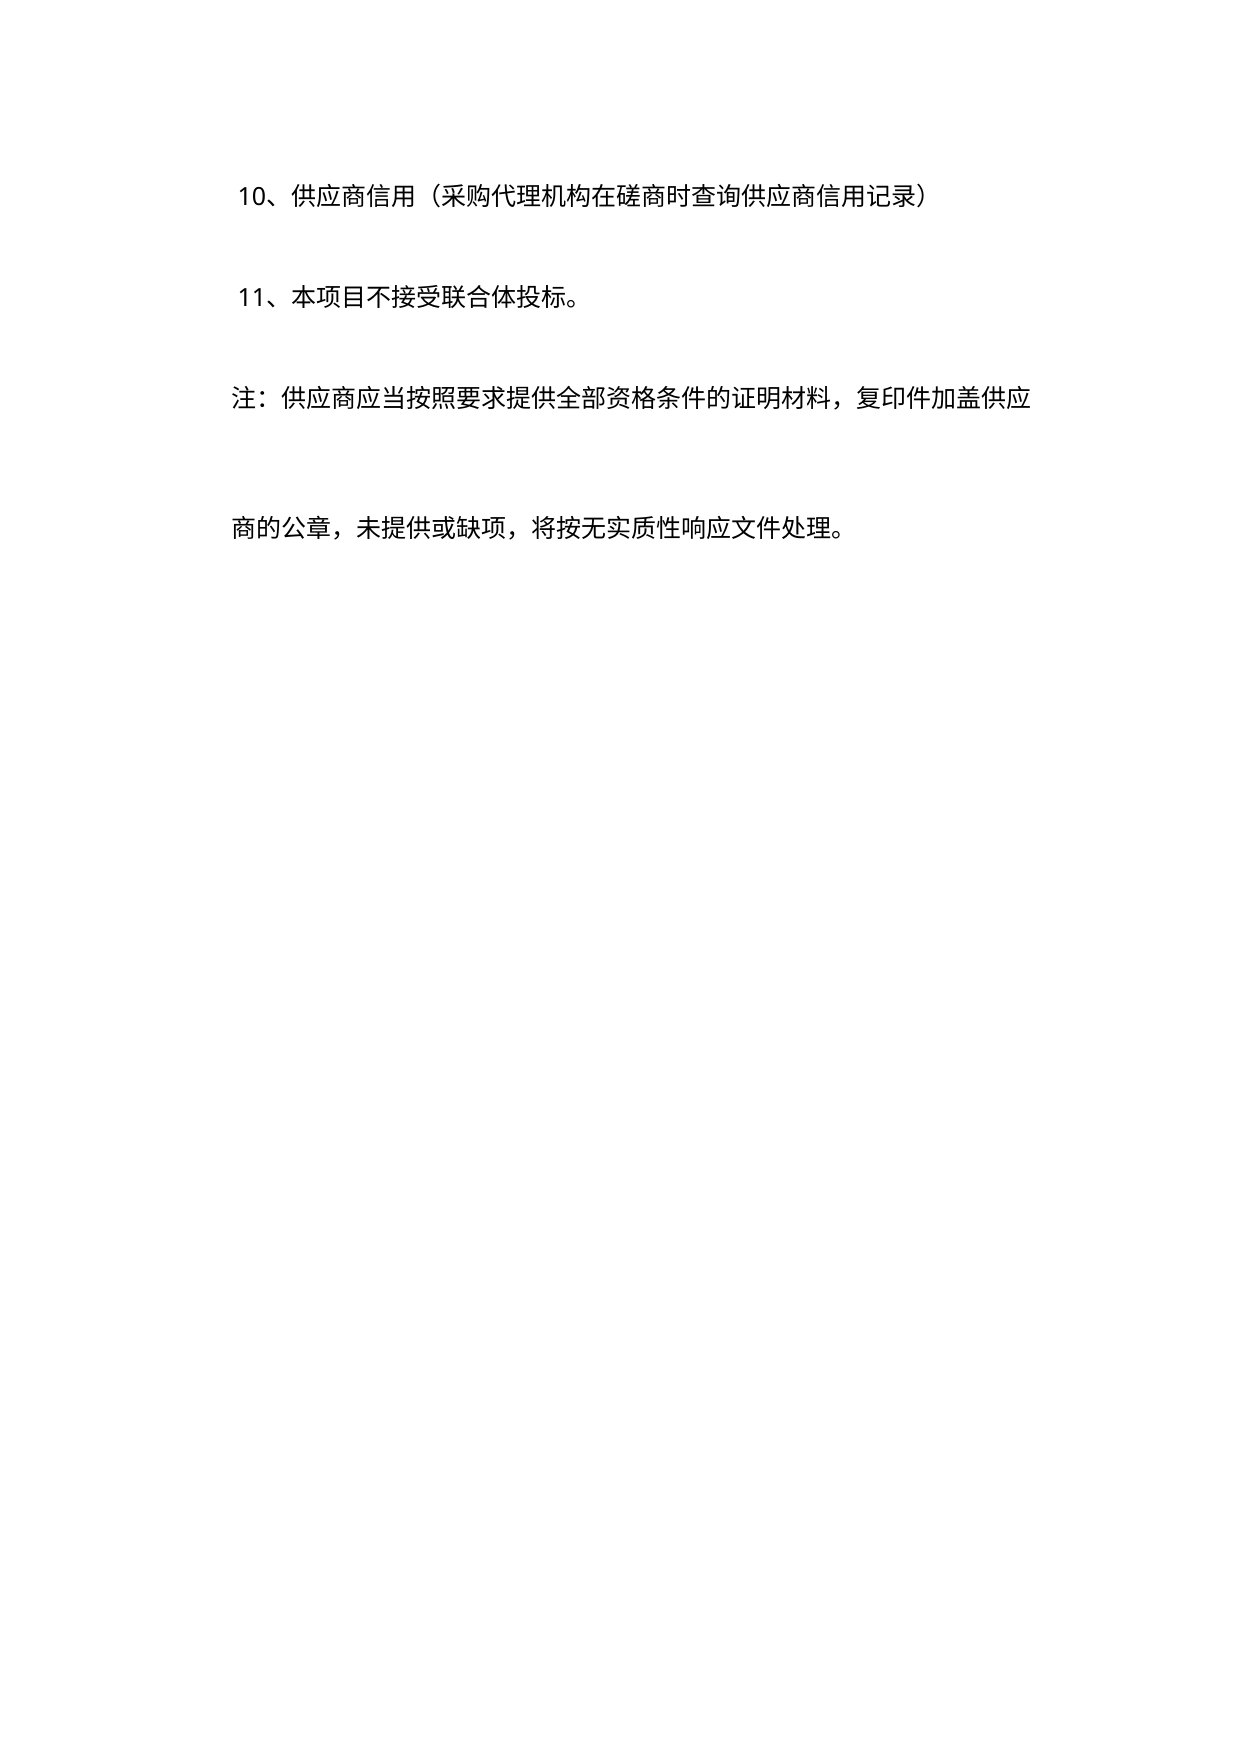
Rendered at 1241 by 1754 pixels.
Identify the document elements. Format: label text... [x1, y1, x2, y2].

list 本项目不接受联合体投标。 [187, 263, 1053, 328]
list 供应商信用（采购代理机构在磋商时查询供应商信用记录） [187, 162, 1053, 227]
text 注：供应商应当按照要求提供全部资格条件的证明材料，复印件加盖供应商的公章，未提供或缺项，将按无实质性响应文件处理。 [231, 364, 1053, 559]
